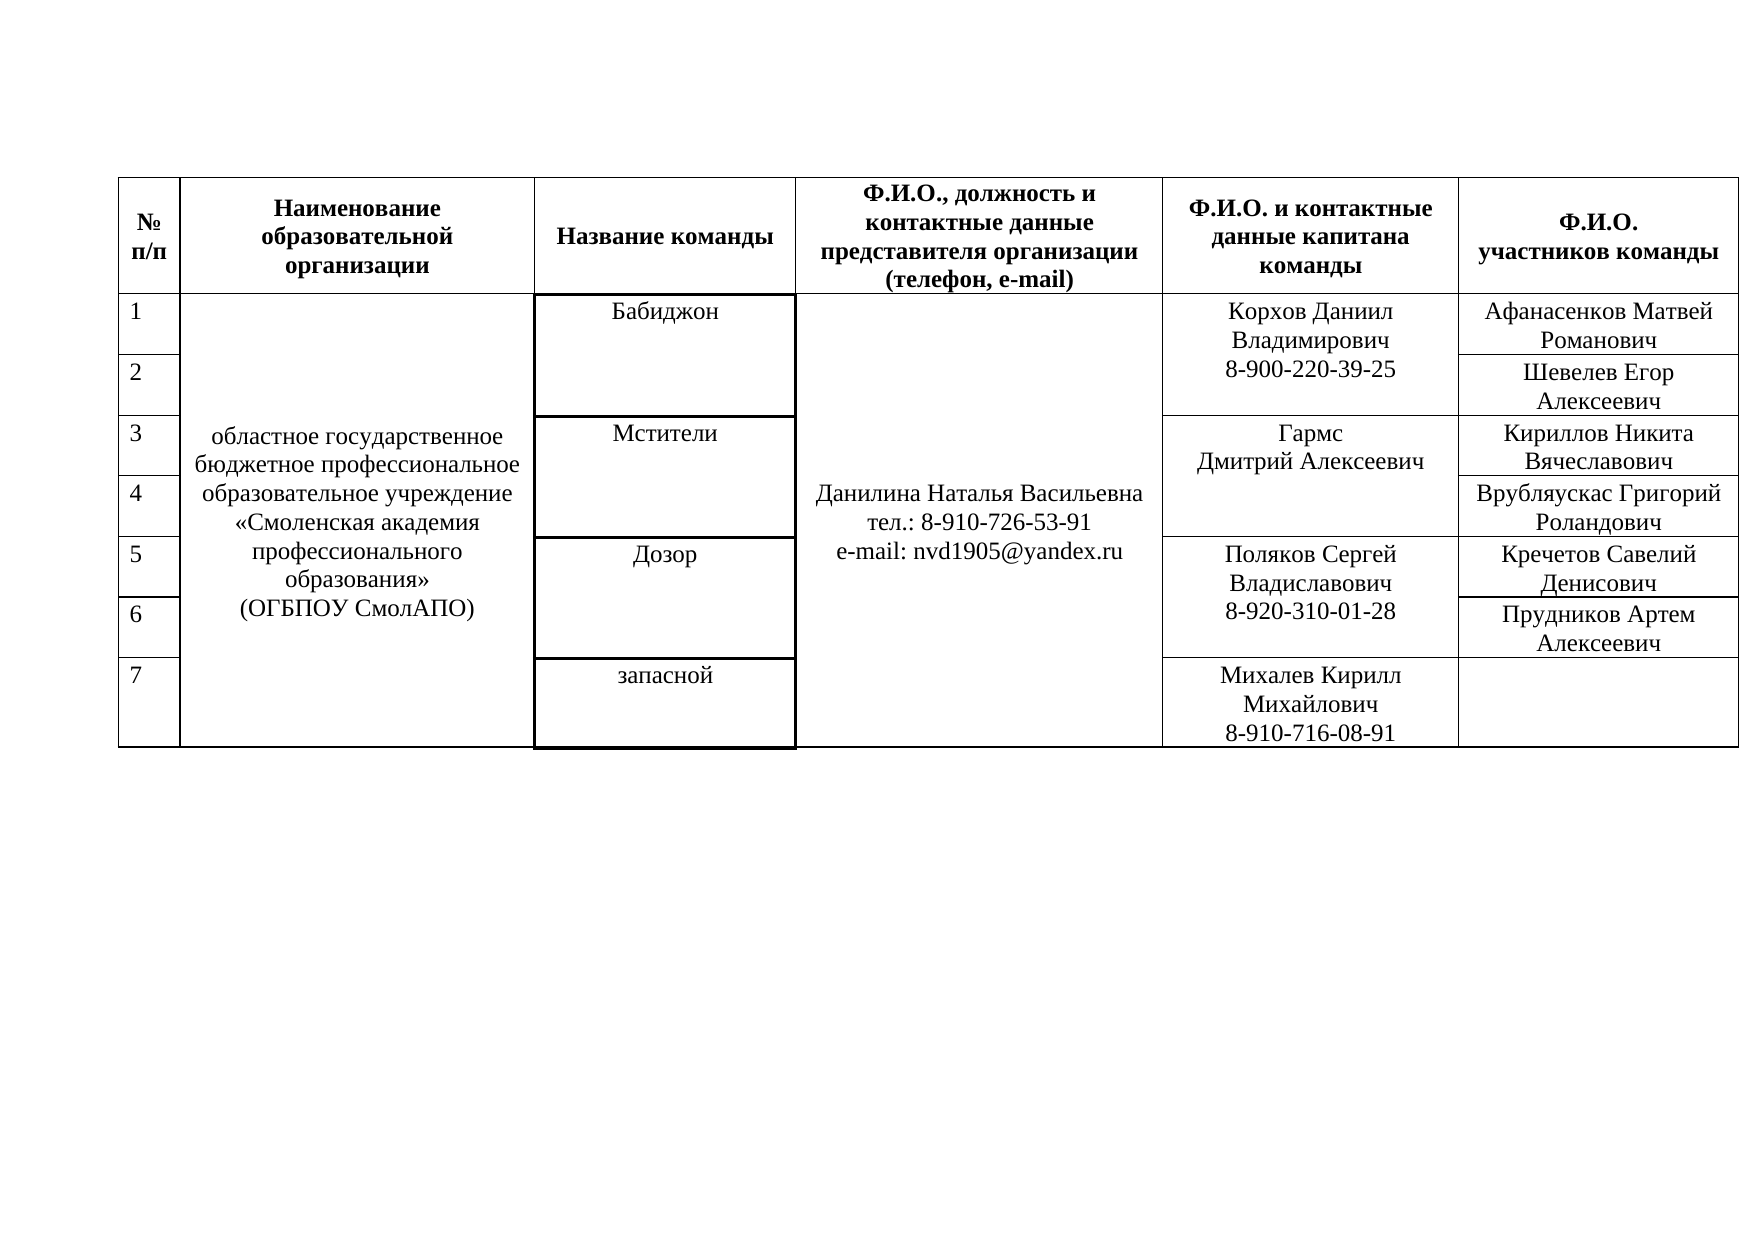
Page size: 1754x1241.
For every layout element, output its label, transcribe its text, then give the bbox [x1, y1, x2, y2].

table_cell 3 [119, 416, 179, 475]
table_cell 2 [119, 355, 179, 414]
table_cell Михалев Кирилл Михайлович 8-910-716-08-91 [1163, 658, 1458, 746]
table_cell 5 [119, 537, 179, 596]
table_cell 1 [119, 294, 179, 354]
table_header Ф.И.О. участников команды [1459, 178, 1738, 293]
table_header Наименование образовательной организации [181, 178, 534, 293]
table_header № п/п [119, 178, 179, 293]
table_cell Данилина Наталья Васильевна тел.: 8-910-726-53-91 e-mail: nvd1905@yandex.ru [797, 294, 1162, 746]
table_cell 4 [119, 476, 179, 536]
table_cell Кириллов Никита Вячеславович [1459, 416, 1738, 475]
table_cell 6 [119, 598, 179, 657]
table_cell запасной [536, 660, 794, 746]
table_cell областное государственное бюджетное профессиональное образовательное учреждение «Смоленская академия профессионального образования» (ОГБПОУ СмолАПО) [181, 294, 533, 746]
table_cell Поляков Сергей Владиславович 8-920-310-01-28 [1163, 537, 1458, 657]
table_cell Шевелев Егор Алексеевич [1459, 355, 1738, 414]
table_header Ф.И.О. и контактные данные капитана команды [1163, 178, 1458, 293]
table_header Ф.И.О., должность и контактные данные представителя организации (телефон, e-mail) [796, 178, 1162, 293]
table_cell Бабиджон [536, 296, 794, 414]
table_cell Врубляускас Григорий Роландович [1459, 476, 1738, 536]
table_cell [1459, 658, 1738, 746]
table_cell Гармс Дмитрий Алексеевич [1163, 416, 1458, 536]
table_cell Кречетов Савелий Денисович [1459, 537, 1738, 596]
table_header Название команды [535, 178, 795, 293]
table_cell Прудников Артем Алексеевич [1459, 598, 1738, 657]
table_cell Афанасенков Матвей Романович [1459, 294, 1738, 354]
table_cell Мстители [536, 418, 794, 536]
table_cell Дозор [536, 539, 794, 657]
table_cell Корхов Даниил Владимирович 8-900-220-39-25 [1163, 294, 1458, 414]
table_cell 7 [119, 658, 179, 746]
